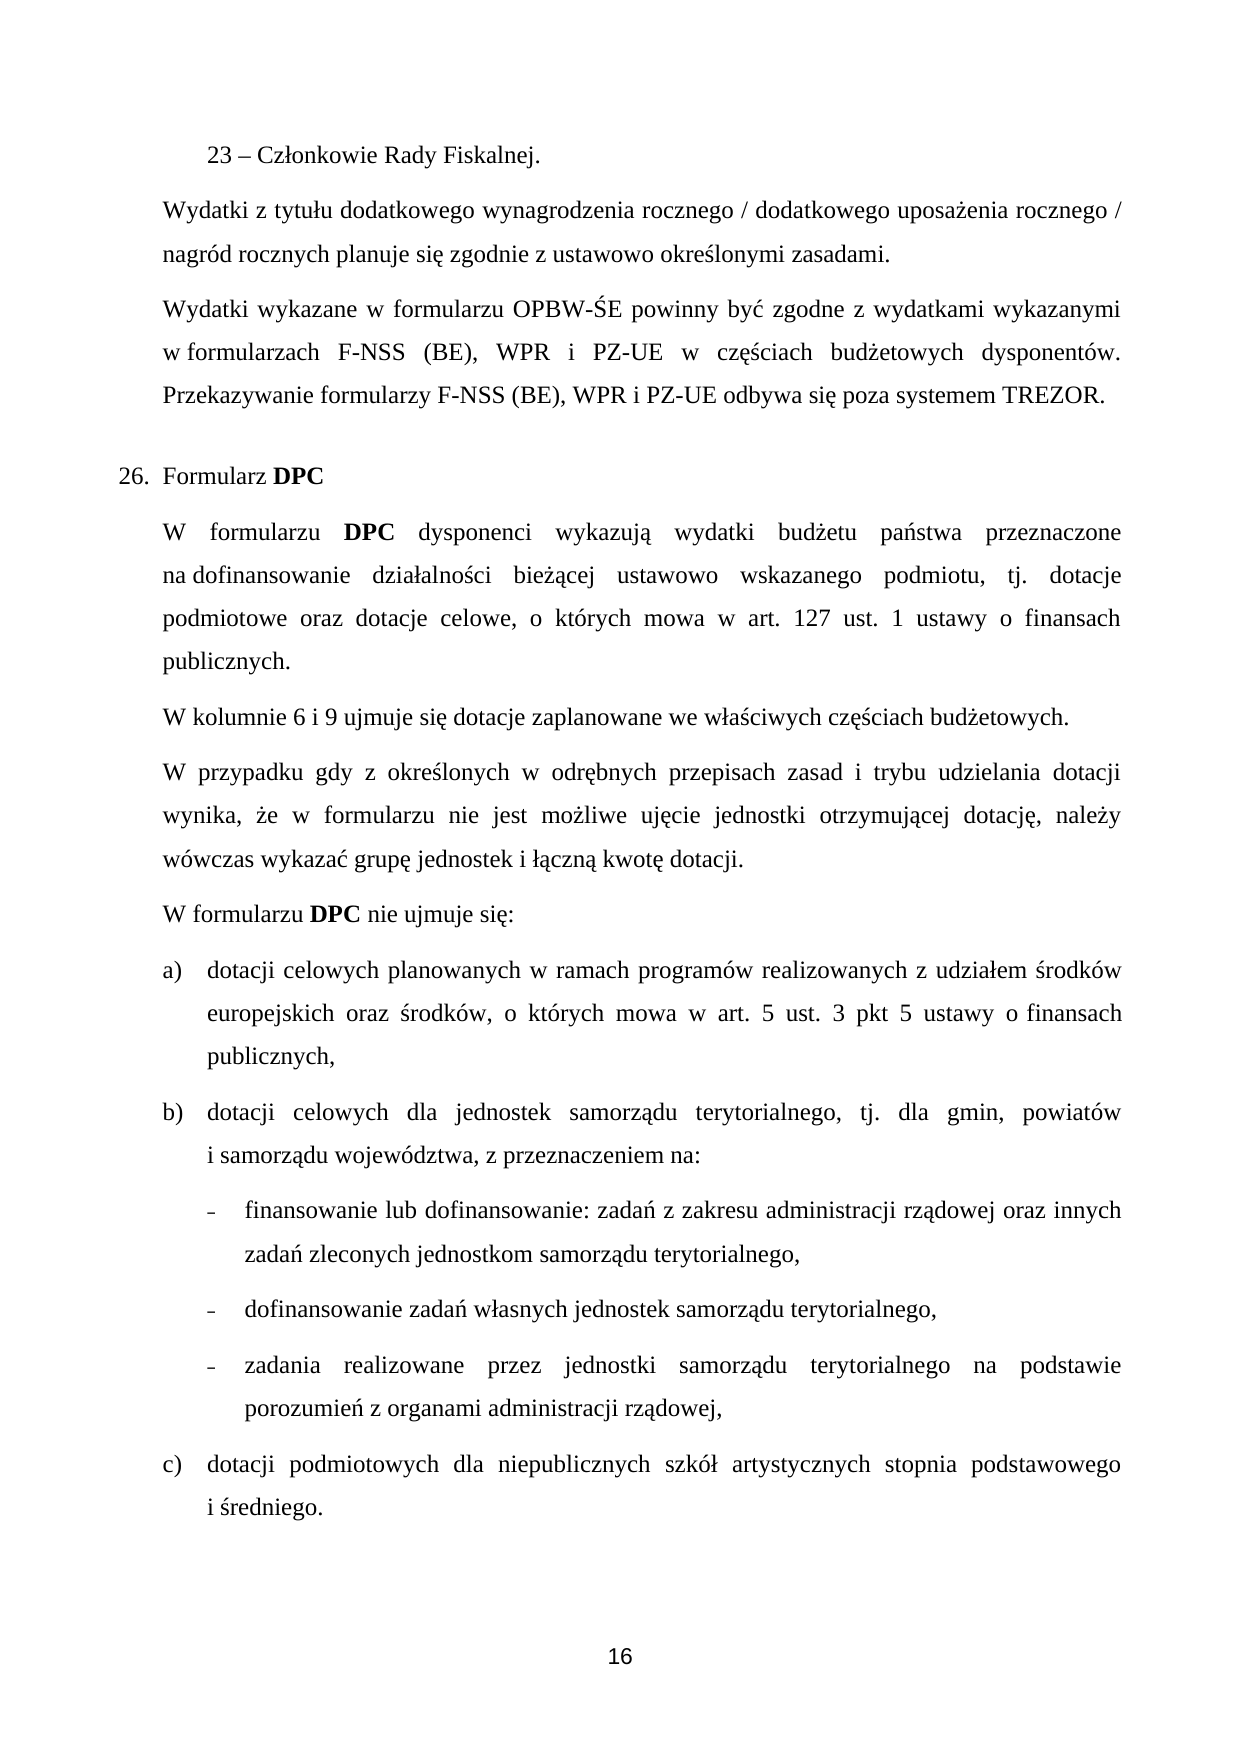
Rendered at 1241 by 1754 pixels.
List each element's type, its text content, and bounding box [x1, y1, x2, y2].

text W formularzu DPC nie ujmuje się: [162, 899, 1122, 928]
text Wydatki wykazane w formularzu OPBW-ŚE powinny być zgodne z wydatkami wykazanymi w formularzach F-NSS (BE), WPR i PZ-UE w częściach budżetowych dysponentów. Przekazywanie formularzy F-NSS (BE), WPR i PZ-UE odbywa się poza systemem TREZOR. [162, 294, 1122, 409]
text Wydatki z tytułu dodatkowego wynagrodzenia rocznego / dodatkowego uposażenia rocznego / nagród rocznych planuje się zgodnie z ustawowo określonymi zasadami. [162, 196, 1122, 267]
text c) dotacji podmiotowych dla niepublicznych szkół artystycznych stopnia podstawowego i średniego. [162, 1449, 1122, 1521]
list dofinansowanie zadań własnych jednostek samorządu terytorialnego, [207, 1294, 1122, 1323]
text 23 – Członkowie Rady Fiskalnej. [207, 140, 1122, 169]
text a) dotacji celowych planowanych w ramach programów realizowanych z udziałem środków europejskich oraz środków, o których mowa w art. 5 ust. 3 pkt 5 ustawy o finansach publicznych, [162, 955, 1122, 1070]
text W przypadku gdy z określonych w odrębnych przepisach zasad i trybu udzielania dotacji wynika, że w formularzu nie jest możliwe ujęcie jednostki otrzymującej dotację, należy wówczas wykazać grupę jednostek i łączną kwotę dotacji. [118, 757, 1122, 872]
text W kolumnie 6 i 9 ujmuje się dotacje zaplanowane we właściwych częściach budżetowych. [118, 702, 1122, 731]
list Formularz DPC [118, 461, 1122, 490]
text b) dotacji celowych dla jednostek samorządu terytorialnego, tj. dla gmin, powiatów i samorządu województwa, z przeznaczeniem na: [162, 1097, 1122, 1169]
list finansowanie lub dofinansowanie: zadań z zakresu administracji rządowej oraz innych zadań zleconych jednostkom samorządu terytorialnego, [207, 1196, 1122, 1267]
list zadania realizowane przez jednostki samorządu terytorialnego na podstawie porozumień z organami administracji rządowej, [207, 1350, 1122, 1422]
text W formularzu DPC dysponenci wykazują wydatki budżetu państwa przeznaczone na dofinansowanie działalności bieżącej ustawowo wskazanego podmiotu, tj. dotacje podmiotowe oraz dotacje celowe, o których mowa w art. 127 ust. 1 ustawy o finansach publicznych. [118, 517, 1122, 675]
